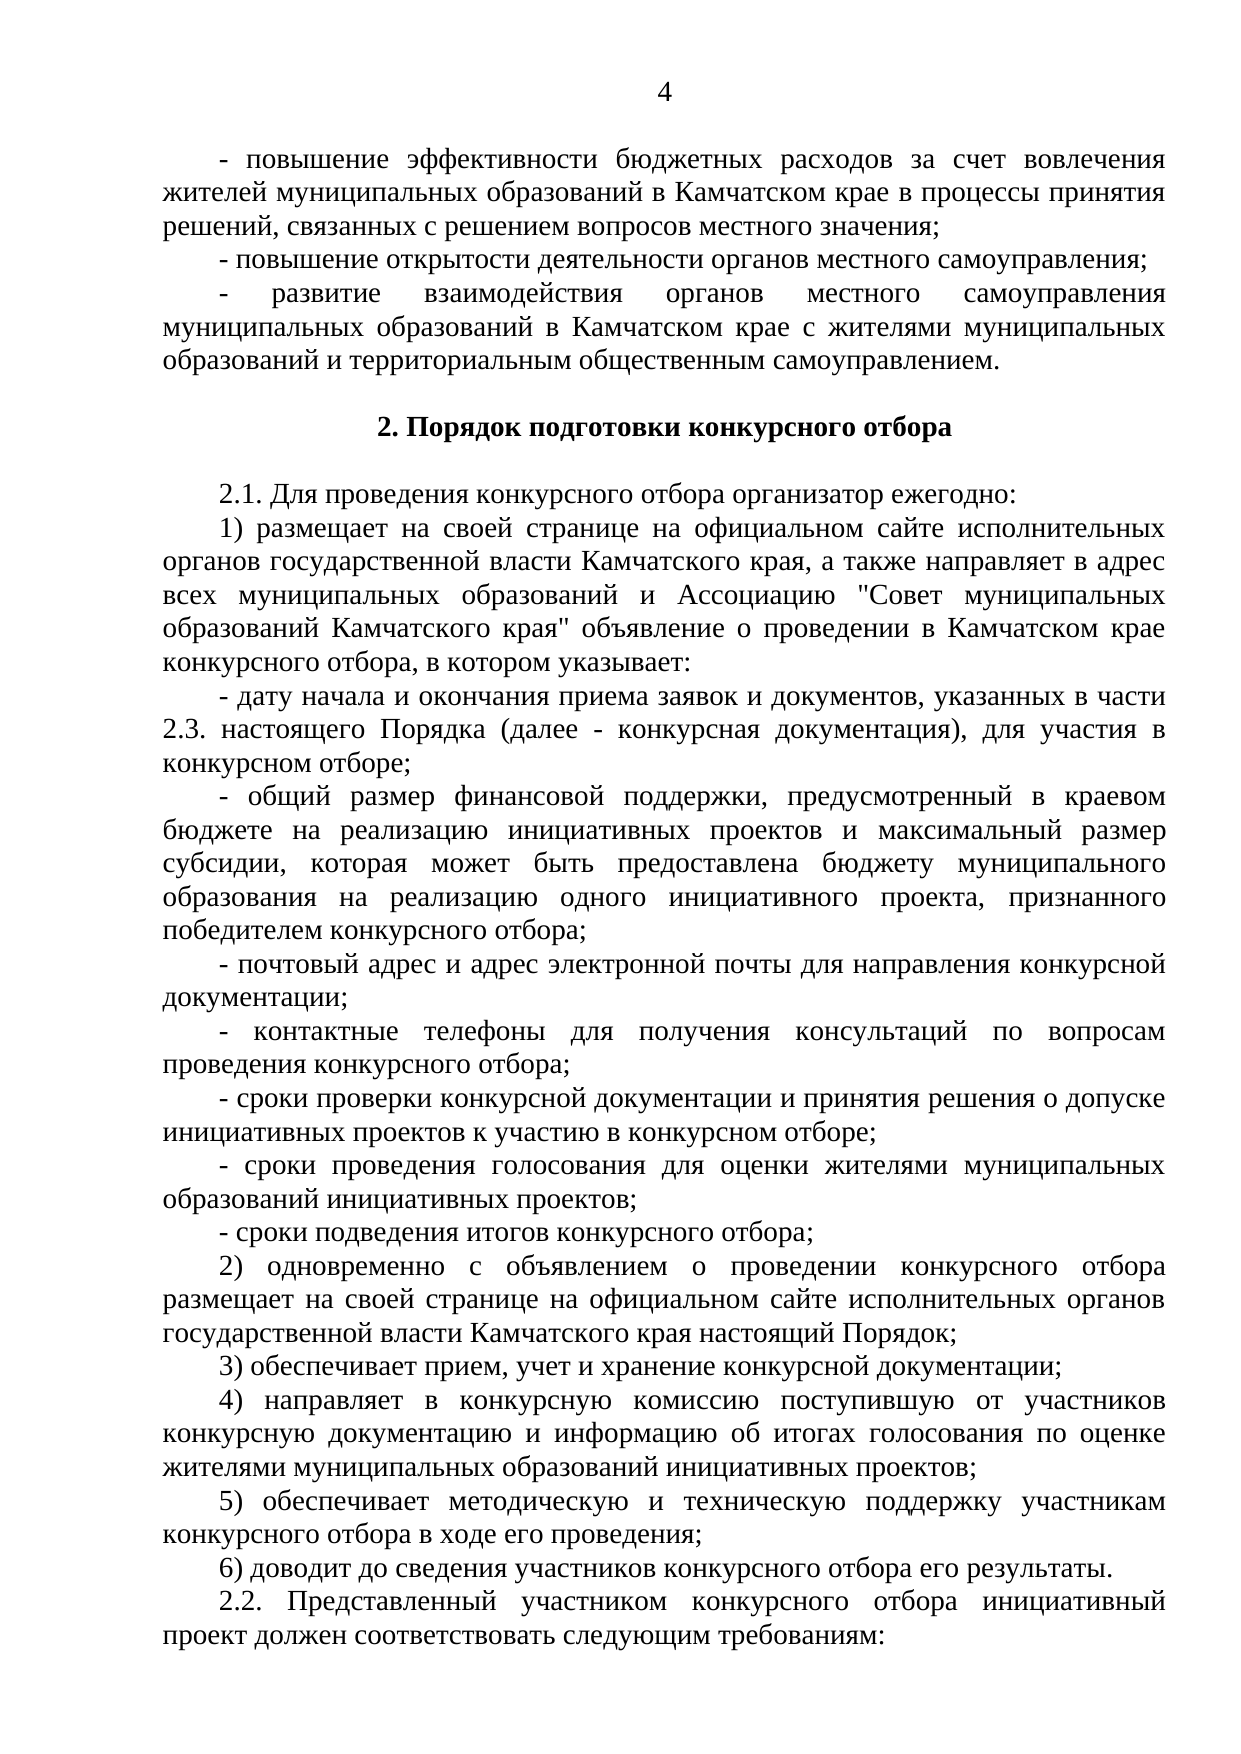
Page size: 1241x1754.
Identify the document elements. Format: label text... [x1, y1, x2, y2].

text - сроки проверки конкурсной документации и принятия решения о допуске инициативных проектов к участию в конкурсном отборе; [162, 1080, 1167, 1147]
text 6) доводит до сведения участников конкурсного отбора его результаты. [162, 1550, 1167, 1583]
text 2.1. Для проведения конкурсного отбора организатор ежегодно: [162, 476, 1167, 510]
text 3) обеспечивает прием, учет и хранение конкурсной документации; [162, 1348, 1167, 1382]
text - дату начала и окончания приема заявок и документов, указанных в части 2.3. настоящего Порядка (далее - конкурсная документация), для участия в конкурсном отборе; [162, 678, 1167, 778]
text - повышение эффективности бюджетных расходов за счет вовлечения жителей муниципальных образований в Камчатском крае в процессы принятия решений, связанных с решением вопросов местного значения; [162, 141, 1167, 242]
text - общий размер финансовой поддержки, предусмотренный в краевом бюджете на реализацию инициативных проектов и максимальный размер субсидии, которая может быть предоставлена бюджету муниципального образования на реализацию одного инициативного проекта, признанного победителем конкурсного отбора; [162, 778, 1167, 946]
text - повышение открытости деятельности органов местного самоуправления; [162, 242, 1167, 275]
text 2) одновременно с объявлением о проведении конкурсного отбора размещает на своей странице на официальном сайте исполнительных органов государственной власти Камчатского края настоящий Порядок; [162, 1248, 1167, 1348]
text - сроки подведения итогов конкурсного отбора; [162, 1214, 1167, 1248]
text 2. Порядок подготовки конкурсного отбора [162, 409, 1167, 443]
text 4) направляет в конкурсную комиссию поступившую от участников конкурсную документацию и информацию об итогах голосования по оценке жителями муниципальных образований инициативных проектов; [162, 1382, 1167, 1483]
text 2.2. Представленный участником конкурсного отбора инициативный проект должен соответствовать следующим требованиям: [162, 1583, 1167, 1650]
text 1) размещает на своей странице на официальном сайте исполнительных органов государственной власти Камчатского края, а также направляет в адрес всех муниципальных образований и Ассоциацию "Совет муниципальных образований Камчатского края" объявление о проведении в Камчатском крае конкурсного отбора, в котором указывает: [162, 510, 1167, 678]
text - контактные телефоны для получения консультаций по вопросам проведения конкурсного отбора; [162, 1013, 1167, 1080]
text 5) обеспечивает методическую и техническую поддержку участникам конкурсного отбора в ходе его проведения; [162, 1483, 1167, 1550]
text - сроки проведения голосования для оценки жителями муниципальных образований инициативных проектов; [162, 1147, 1167, 1214]
text - почтовый адрес и адрес электронной почты для направления конкурсной документации; [162, 946, 1167, 1013]
text - развитие взаимодействия органов местного самоуправления муниципальных образований в Камчатском крае с жителями муниципальных образований и территориальным общественным самоуправлением. [162, 275, 1167, 376]
